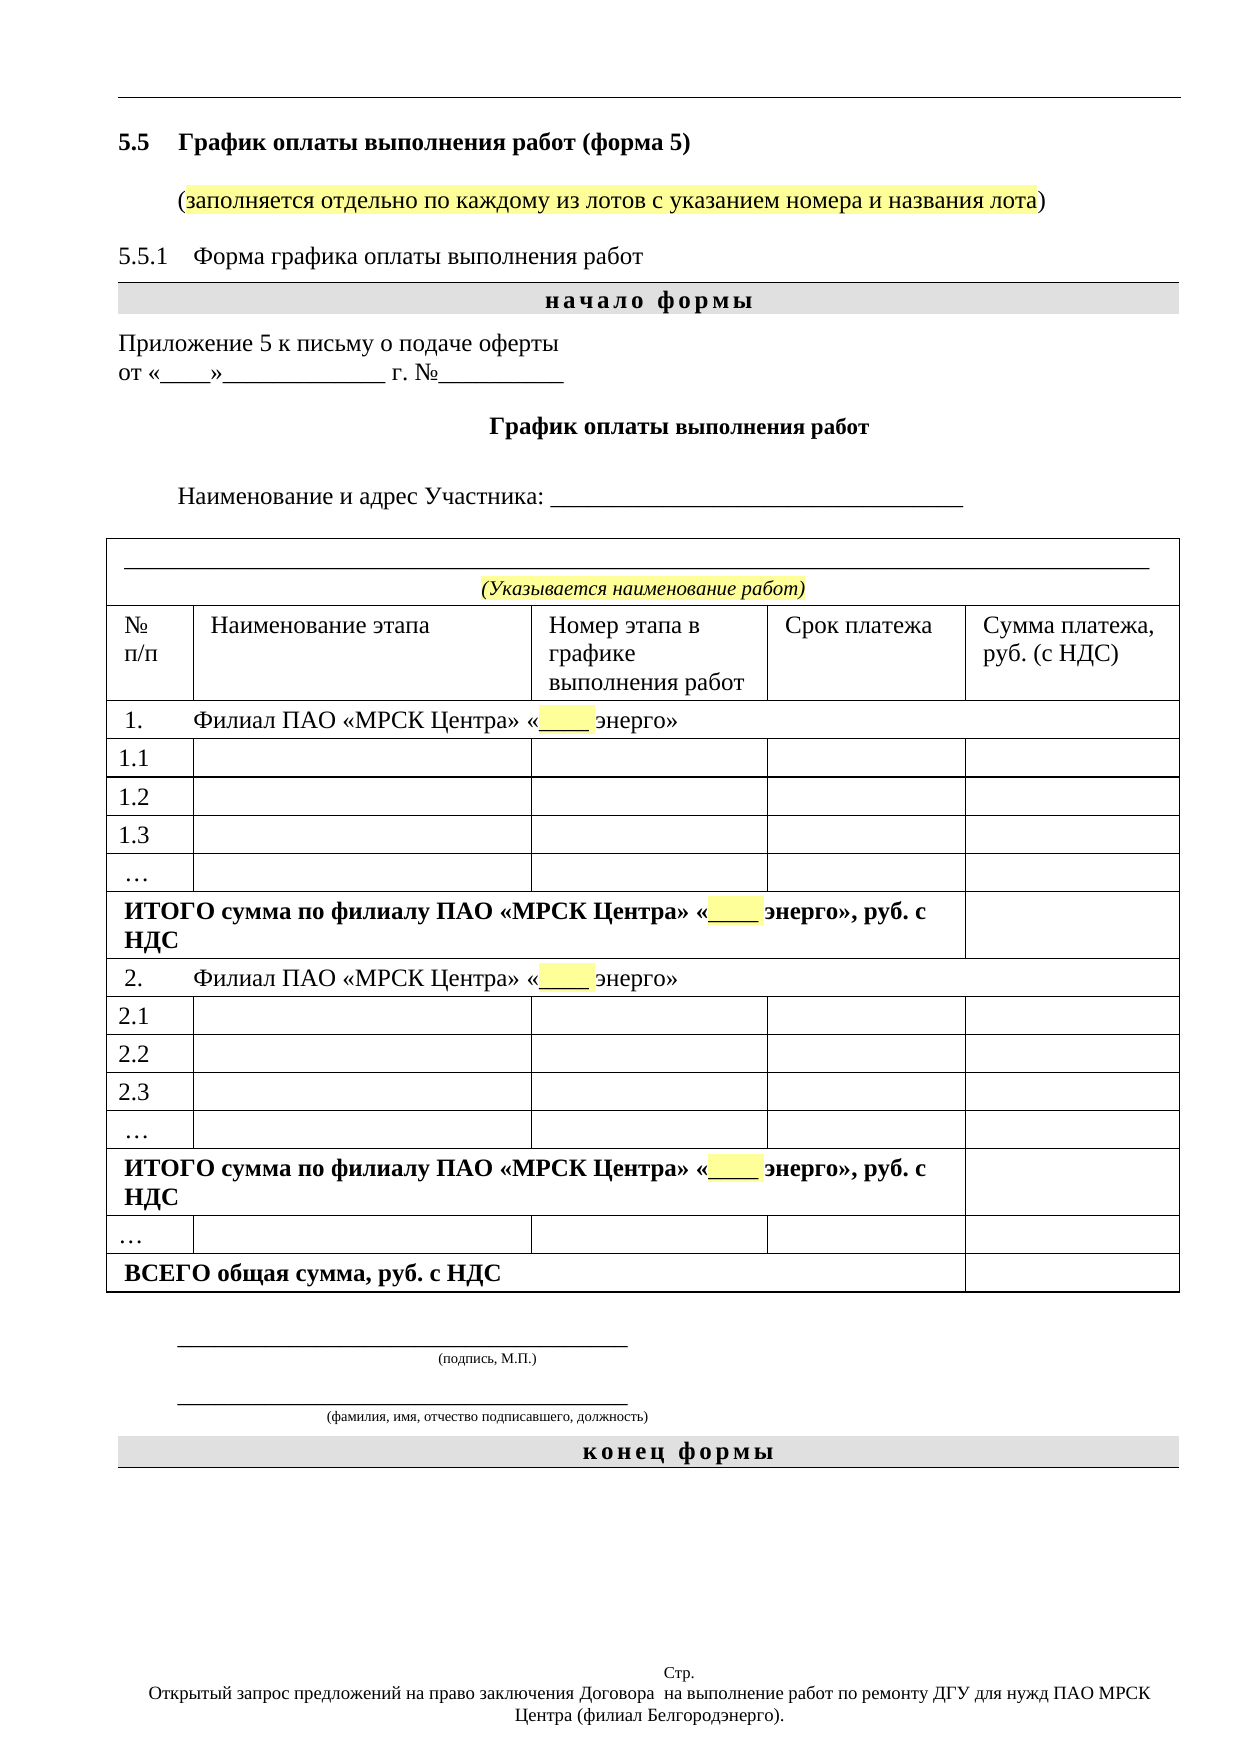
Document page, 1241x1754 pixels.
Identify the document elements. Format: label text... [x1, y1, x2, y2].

table_cell [768, 997, 965, 1034]
text начало формы [118, 283, 1179, 314]
table_cell ИТОГО сумма по филиалу ПАО «МРСК Центра» «____ энерго», руб. с НДС [107, 1149, 965, 1215]
table_cell 2.1 [107, 997, 193, 1034]
table_cell [966, 1035, 1179, 1072]
text (подпись, М.П.) [118, 1350, 797, 1379]
table_cell 2.3 [107, 1073, 193, 1110]
table_cell [768, 1073, 965, 1110]
table_cell [966, 1254, 1179, 1291]
table_cell [966, 1111, 1179, 1148]
table_cell ИТОГО сумма по филиалу ПАО «МРСК Центра» «____ энерго», руб. с НДС [107, 892, 965, 958]
table_cell [966, 997, 1179, 1034]
table_cell 1.1 [107, 739, 193, 776]
table_cell [966, 778, 1179, 814]
table_cell [194, 997, 531, 1034]
text Наименование и адрес Участника: _________________________________ [118, 481, 1181, 509]
table_header __________________________________________________________________________________ (Указывается наименование работ) [107, 539, 1179, 604]
table_cell Наименование этапа [194, 606, 531, 700]
table_cell 1.3 [107, 816, 193, 853]
table_cell [966, 1216, 1179, 1253]
table_cell [768, 1035, 965, 1072]
table_cell … [107, 1111, 193, 1148]
text конец формы [118, 1436, 1179, 1467]
table_cell [768, 816, 965, 853]
text График оплаты выполнения работ [118, 411, 1181, 439]
table_cell [532, 1073, 767, 1110]
table_cell [966, 739, 1179, 776]
text ____________________________________ [118, 1321, 1181, 1350]
table_cell [194, 1111, 531, 1148]
subtitle Форма графика оплаты выполнения работ [118, 241, 1181, 269]
table_cell [768, 1216, 965, 1253]
table_cell [194, 1035, 531, 1072]
table_cell … [107, 1216, 193, 1253]
table_cell 2.2 [107, 1035, 193, 1072]
table_cell Сумма платежа, руб. (с НДС) [966, 606, 1179, 700]
table_cell ВСЕГО общая сумма, руб. с НДС [107, 1254, 965, 1291]
table_cell [768, 854, 965, 891]
table_cell [532, 854, 767, 891]
table_cell Филиал ПАО «МРСК Центра» «____ энерго» [107, 701, 1179, 738]
table_cell [532, 816, 767, 853]
table_cell [194, 1216, 531, 1253]
table_cell [532, 739, 767, 776]
table_cell Номер этапа в графике выполнения работ [532, 606, 767, 700]
text Приложение 5 к письму о подаче оферты от «____»_____________ г. №__________ [118, 328, 1181, 386]
subtitle График оплаты выполнения работ (форма 5) [118, 127, 1181, 156]
table_cell [532, 997, 767, 1034]
table_cell [966, 1073, 1179, 1110]
table_cell [768, 778, 965, 814]
table_cell 1.2 [107, 778, 193, 814]
text (фамилия, имя, отчество подписавшего, должность) [118, 1407, 797, 1436]
table_cell [966, 816, 1179, 853]
table_cell [194, 739, 531, 776]
table_cell № п/п [107, 606, 193, 700]
table_cell [532, 1035, 767, 1072]
table_cell … [107, 854, 193, 891]
table_cell [768, 1111, 965, 1148]
table_cell Срок платежа [768, 606, 965, 700]
table_cell [532, 1111, 767, 1148]
table_cell [194, 778, 531, 814]
table_cell [966, 854, 1179, 891]
table_cell [966, 1149, 1179, 1215]
table_cell [194, 854, 531, 891]
table_cell [532, 778, 767, 814]
text ____________________________________ [118, 1379, 1181, 1407]
table_cell [194, 816, 531, 853]
table_cell [194, 1073, 531, 1110]
table_cell [966, 892, 1179, 958]
table_cell Филиал ПАО «МРСК Центра» «____ энерго» [107, 959, 1179, 996]
table_cell [532, 1216, 767, 1253]
table_cell [768, 739, 965, 776]
